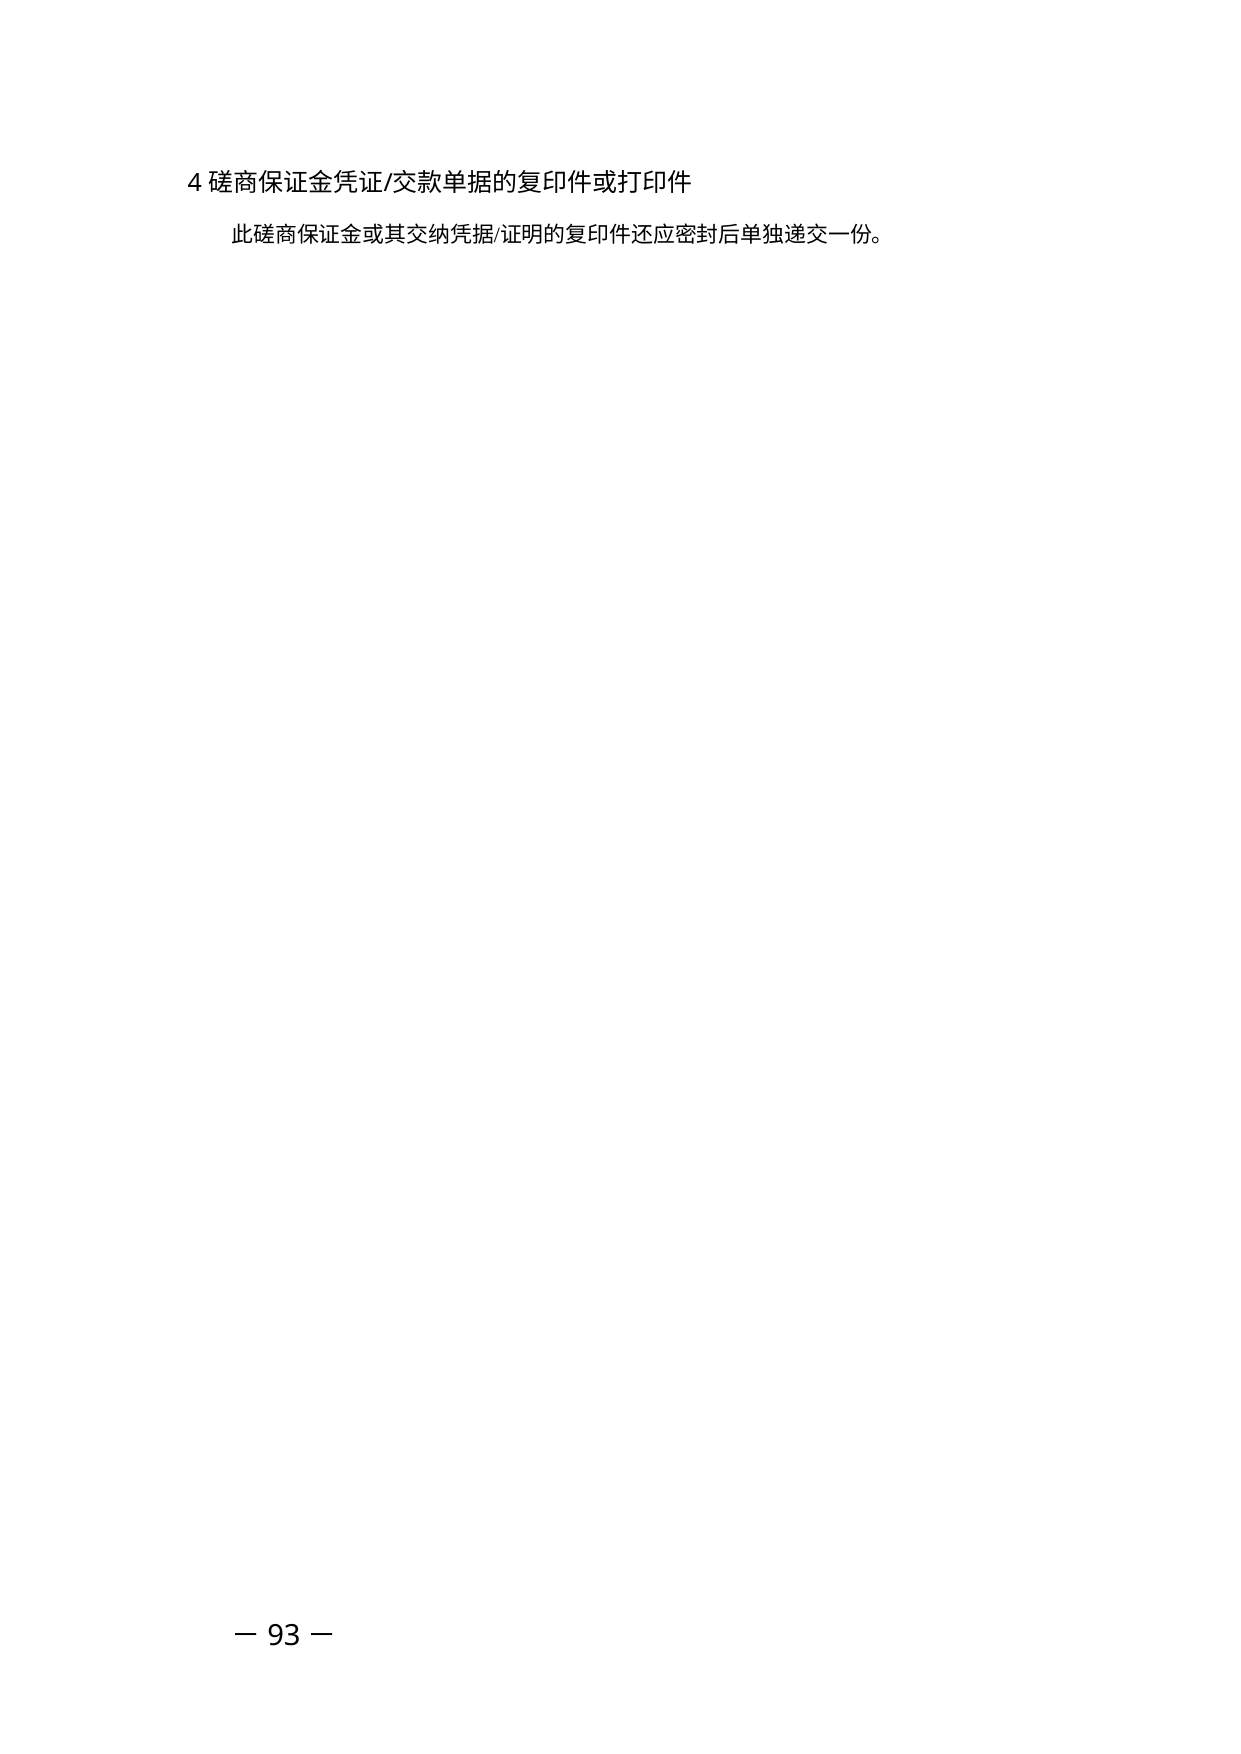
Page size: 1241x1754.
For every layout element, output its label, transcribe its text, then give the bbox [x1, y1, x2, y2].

text 4 磋商保证金凭证/交款单据的复印件或打印件 [187, 162, 1107, 198]
text 此磋商保证金或其交纳凭据/证明的复印件还应密封后单独递交一份。 [187, 216, 1107, 249]
